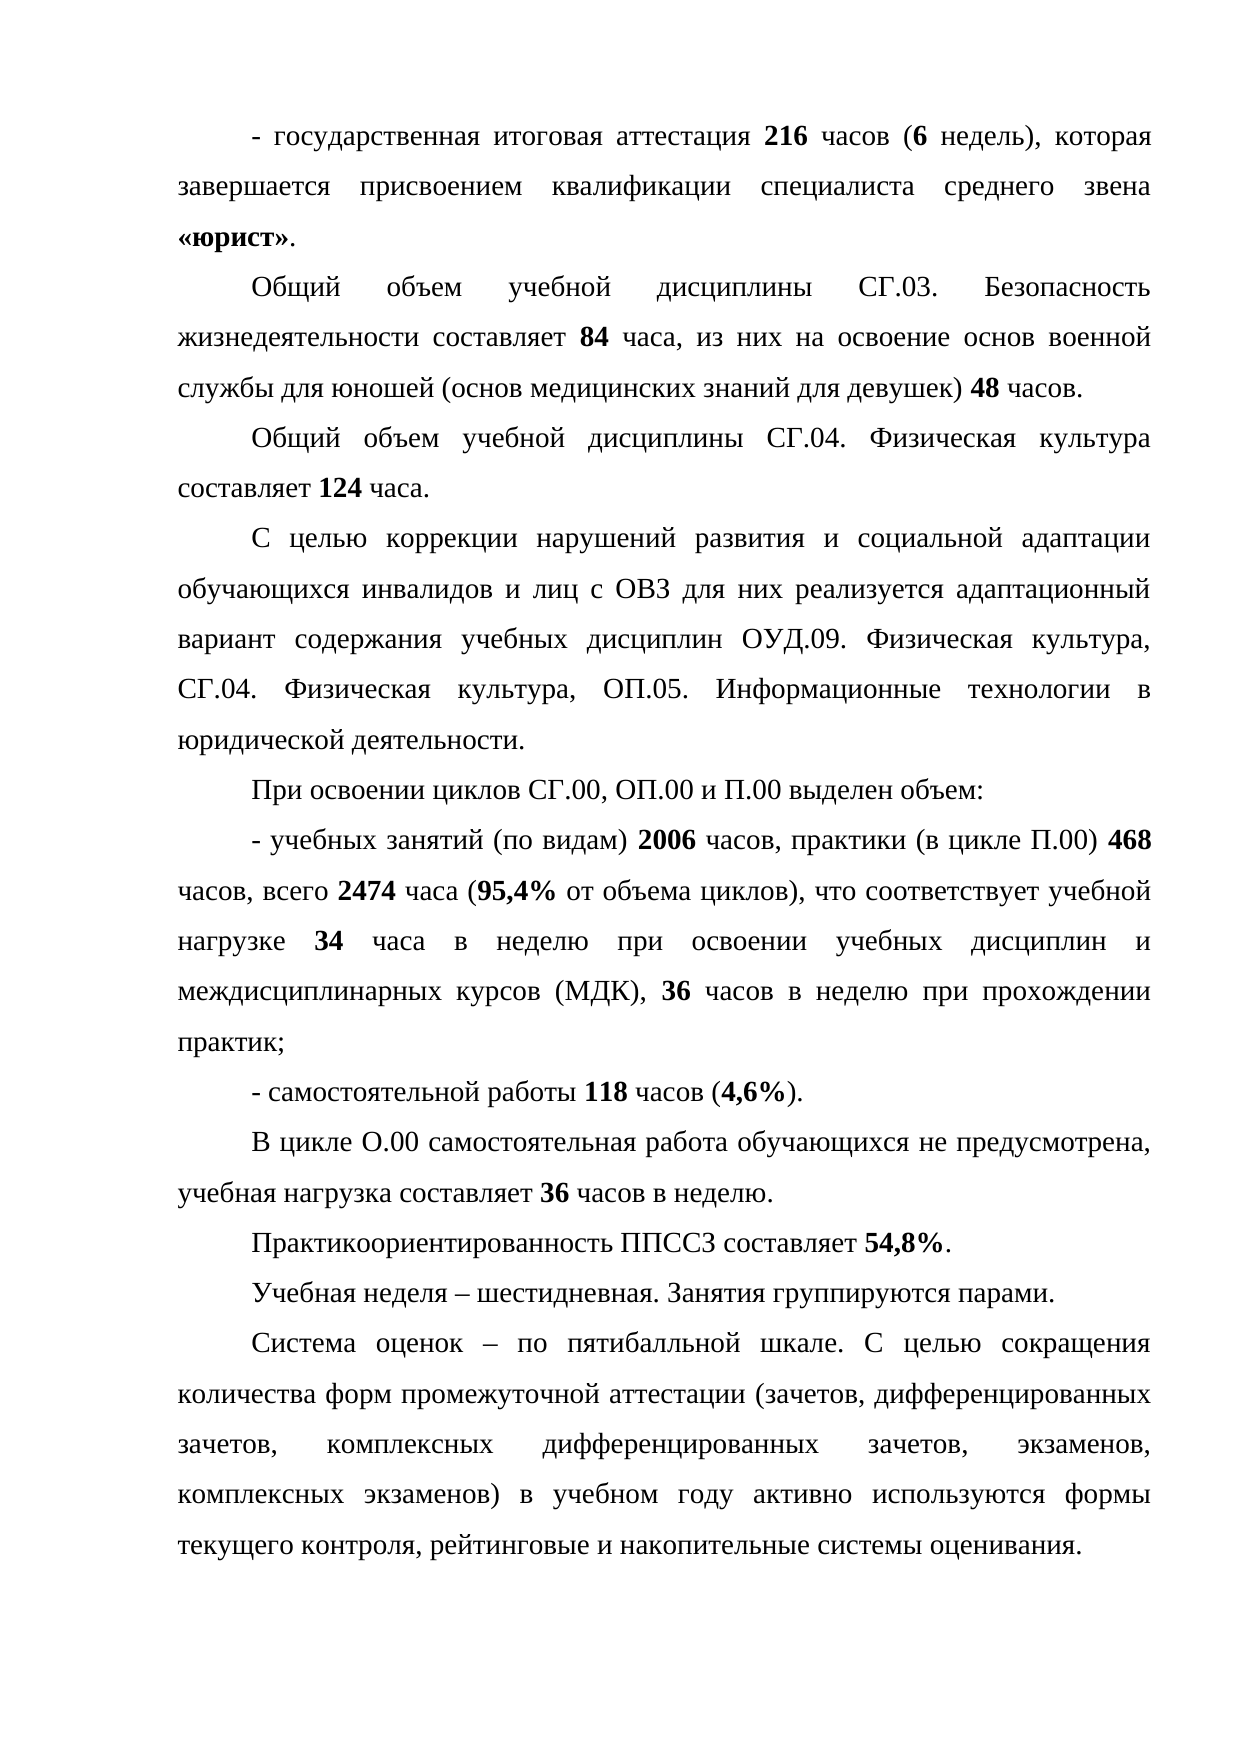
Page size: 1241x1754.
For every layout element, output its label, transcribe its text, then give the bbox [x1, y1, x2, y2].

text - учебных занятий (по видам) 2006 часов, практики (в цикле П.00) 468 часов, всего 2474 часа (95,4% от объема циклов), что соответствует учебной нагрузке 34 часа в неделю при освоении учебных дисциплин и междисциплинарных курсов (МДК), 36 часов в неделю при прохождении практик; [177, 822, 1152, 1057]
text С целью коррекции нарушений развития и социальной адаптации обучающихся инвалидов и лиц с ОВЗ для них реализуется адаптационный вариант содержания учебных дисциплин ОУД.09. Физическая культура, СГ.04. Физическая культура, ОП.05. Информационные технологии в юридической деятельности. [177, 521, 1152, 755]
text Общий объем учебной дисциплины СГ.04. Физическая культура составляет 124 часа. [177, 420, 1152, 504]
text Практикоориентированность ППССЗ составляет 54,8%. [177, 1225, 1152, 1258]
text При освоении циклов СГ.00, ОП.00 и П.00 выделен объем: [177, 772, 1152, 806]
text - самостоятельной работы 118 часов (4,6%). [177, 1074, 1152, 1108]
text В цикле О.00 самостоятельная работа обучающихся не предусмотрена, учебная нагрузка составляет 36 часов в неделю. [177, 1124, 1152, 1208]
text - государственная итоговая аттестация 216 часов (6 недель), которая завершается присвоением квалификации специалиста среднего звена «юрист». [177, 118, 1152, 252]
text Общий объем учебной дисциплины СГ.03. Безопасность жизнедеятельности составляет 84 часа, из них на освоение основ военной службы для юношей (основ медицинских знаний для девушек) 48 часов. [177, 269, 1152, 403]
text Система оценок – по пятибалльной шкале. С целью сокращения количества форм промежуточной аттестации (зачетов, дифференцированных зачетов, комплексных дифференцированных зачетов, экзаменов, комплексных экзаменов) в учебном году активно используются формы текущего контроля, рейтинговые и накопительные системы оценивания. [177, 1326, 1152, 1560]
text Учебная неделя – шестидневная. Занятия группируются парами. [177, 1275, 1152, 1309]
